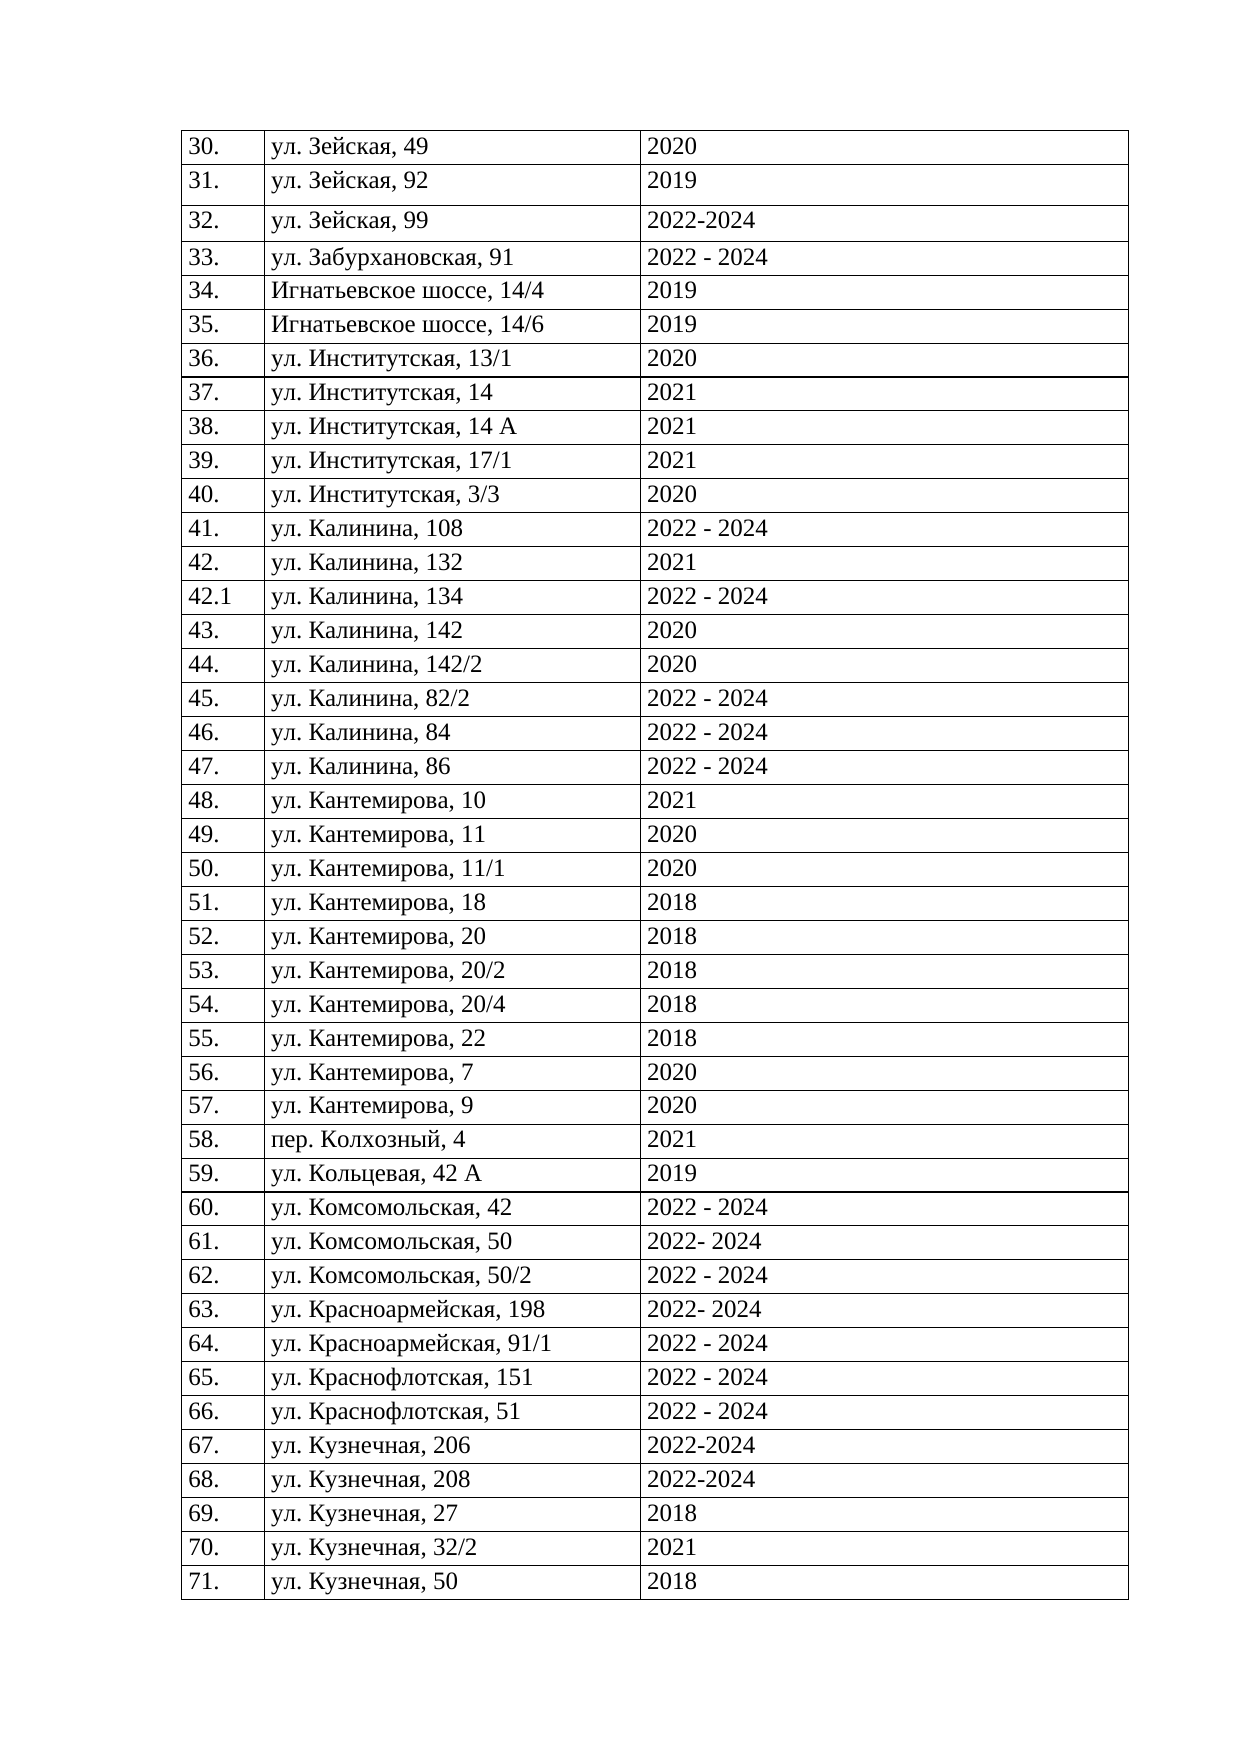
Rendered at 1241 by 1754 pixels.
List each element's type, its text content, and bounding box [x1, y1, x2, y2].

table_cell 2020 [641, 1091, 1128, 1123]
table_cell 2022 - 2024 [641, 1328, 1128, 1361]
table_cell 70. [182, 1532, 264, 1565]
table_cell 64. [182, 1328, 264, 1361]
table_cell 34. [182, 276, 264, 308]
table_cell 2020 [641, 131, 1128, 164]
table_cell 2018 [641, 989, 1128, 1022]
table_cell ул. Зейская, 49 [265, 131, 640, 164]
table_cell 2022 - 2024 [641, 513, 1128, 546]
table_cell 2020 [641, 853, 1128, 886]
table_cell ул. Институтская, 14 А [265, 411, 640, 444]
table_cell 2022 - 2024 [641, 1362, 1128, 1395]
table_cell 68. [182, 1464, 264, 1497]
table_cell 2021 [641, 378, 1128, 410]
table_cell ул. Калинина, 134 [265, 581, 640, 614]
table_cell ул. Кантемирова, 11 [265, 819, 640, 852]
table_cell 44. [182, 649, 264, 682]
table_cell 2021 [641, 547, 1128, 580]
table_cell 2019 [641, 165, 1128, 204]
table_cell Игнатьевское шоссе, 14/6 [265, 310, 640, 342]
table_cell 67. [182, 1430, 264, 1463]
table_cell Игнатьевское шоссе, 14/4 [265, 276, 640, 308]
table_cell 2022 - 2024 [641, 717, 1128, 750]
table_cell 2019 [641, 276, 1128, 308]
table_cell 69. [182, 1498, 264, 1531]
table_cell 38. [182, 411, 264, 444]
table_cell 32. [182, 206, 264, 241]
table_cell 48. [182, 785, 264, 818]
table_cell ул. Калинина, 142 [265, 615, 640, 648]
table_cell ул. Кузнечная, 206 [265, 1430, 640, 1463]
table_cell ул. Краснофлотская, 151 [265, 1362, 640, 1395]
table_cell 2018 [641, 921, 1128, 954]
table_cell ул. Комсомольская, 50 [265, 1226, 640, 1259]
table_cell 2020 [641, 1057, 1128, 1089]
table_cell 58. [182, 1125, 264, 1157]
table_cell ул. Калинина, 132 [265, 547, 640, 580]
table_cell 2018 [641, 887, 1128, 920]
table_cell ул. Кантемирова, 11/1 [265, 853, 640, 886]
table_cell 2022 - 2024 [641, 751, 1128, 784]
table_cell 2022-2024 [641, 206, 1128, 241]
table_cell 37. [182, 378, 264, 410]
table_cell 2021 [641, 785, 1128, 818]
table_cell 43. [182, 615, 264, 648]
table_cell 2018 [641, 1498, 1128, 1531]
table_cell ул. Кантемирова, 9 [265, 1091, 640, 1123]
table_cell 39. [182, 445, 264, 478]
table_cell ул. Зейская, 92 [265, 165, 640, 204]
table_cell ул. Кузнечная, 50 [265, 1566, 640, 1599]
table_cell 2020 [641, 479, 1128, 512]
table_cell 2019 [641, 310, 1128, 342]
table_cell 42.1 [182, 581, 264, 614]
table_cell 57. [182, 1091, 264, 1123]
table_cell ул. Кузнечная, 208 [265, 1464, 640, 1497]
table_cell 2022-2024 [641, 1430, 1128, 1463]
table_cell ул. Институтская, 13/1 [265, 344, 640, 376]
table_cell 2021 [641, 1125, 1128, 1157]
table_cell ул. Кузнечная, 32/2 [265, 1532, 640, 1565]
table_cell 30. [182, 131, 264, 164]
table_cell 2022- 2024 [641, 1226, 1128, 1259]
table_cell 2020 [641, 649, 1128, 682]
table_cell 31. [182, 165, 264, 204]
table_cell 2022 - 2024 [641, 1396, 1128, 1429]
table_cell 55. [182, 1023, 264, 1056]
table_cell 42. [182, 547, 264, 580]
table_cell 51. [182, 887, 264, 920]
table_cell 2022 - 2024 [641, 683, 1128, 716]
table_cell ул. Калинина, 108 [265, 513, 640, 546]
table_cell 46. [182, 717, 264, 750]
table_cell ул. Кантемирова, 20/4 [265, 989, 640, 1022]
table_cell ул. Забурхановская, 91 [265, 242, 640, 274]
table_cell 40. [182, 479, 264, 512]
table_cell ул. Кантемирова, 10 [265, 785, 640, 818]
table_cell ул. Калинина, 86 [265, 751, 640, 784]
table_cell 47. [182, 751, 264, 784]
table_cell 65. [182, 1362, 264, 1395]
table_cell 54. [182, 989, 264, 1022]
table_cell 71. [182, 1566, 264, 1599]
table_cell 50. [182, 853, 264, 886]
table_cell 2022-2024 [641, 1464, 1128, 1497]
table_cell ул. Кольцевая, 42 А [265, 1159, 640, 1191]
table_cell 60. [182, 1193, 264, 1225]
table_cell 33. [182, 242, 264, 274]
table_cell ул. Кузнечная, 27 [265, 1498, 640, 1531]
table_cell 49. [182, 819, 264, 852]
table_cell 66. [182, 1396, 264, 1429]
table_cell 2022- 2024 [641, 1294, 1128, 1327]
table_cell ул. Калинина, 84 [265, 717, 640, 750]
table_cell пер. Колхозный, 4 [265, 1125, 640, 1157]
table_cell ул. Институтская, 3/3 [265, 479, 640, 512]
table_cell 36. [182, 344, 264, 376]
table_cell 2020 [641, 615, 1128, 648]
table_cell 2019 [641, 1159, 1128, 1191]
table_cell ул. Комсомольская, 50/2 [265, 1260, 640, 1293]
table_cell ул. Кантемирова, 7 [265, 1057, 640, 1089]
table_cell ул. Красноармейская, 91/1 [265, 1328, 640, 1361]
table_cell ул. Институтская, 14 [265, 378, 640, 410]
table_cell ул. Кантемирова, 20/2 [265, 955, 640, 988]
table_cell 2022 - 2024 [641, 1260, 1128, 1293]
table_cell 2020 [641, 819, 1128, 852]
table_cell 52. [182, 921, 264, 954]
table_cell 2021 [641, 445, 1128, 478]
table_cell 2021 [641, 1532, 1128, 1565]
table_cell 2022 - 2024 [641, 581, 1128, 614]
table_cell ул. Кантемирова, 18 [265, 887, 640, 920]
table_cell 41. [182, 513, 264, 546]
table_cell 2018 [641, 1566, 1128, 1599]
table_cell 62. [182, 1260, 264, 1293]
table_cell 56. [182, 1057, 264, 1089]
table_cell 2021 [641, 411, 1128, 444]
table_cell 2022 - 2024 [641, 1193, 1128, 1225]
table_cell ул. Калинина, 82/2 [265, 683, 640, 716]
table_cell ул. Красноармейская, 198 [265, 1294, 640, 1327]
table_cell 53. [182, 955, 264, 988]
table_cell ул. Калинина, 142/2 [265, 649, 640, 682]
table_cell ул. Краснофлотская, 51 [265, 1396, 640, 1429]
table_cell 35. [182, 310, 264, 342]
table_cell 2020 [641, 344, 1128, 376]
table_cell 2018 [641, 955, 1128, 988]
table_cell ул. Институтская, 17/1 [265, 445, 640, 478]
table_cell ул. Комсомольская, 42 [265, 1193, 640, 1225]
table_cell 2018 [641, 1023, 1128, 1056]
table_cell 45. [182, 683, 264, 716]
table_cell 59. [182, 1159, 264, 1191]
table_cell 63. [182, 1294, 264, 1327]
table_cell ул. Зейская, 99 [265, 206, 640, 241]
table_cell ул. Кантемирова, 20 [265, 921, 640, 954]
table_cell 2022 - 2024 [641, 242, 1128, 274]
table_cell ул. Кантемирова, 22 [265, 1023, 640, 1056]
table_cell 61. [182, 1226, 264, 1259]
